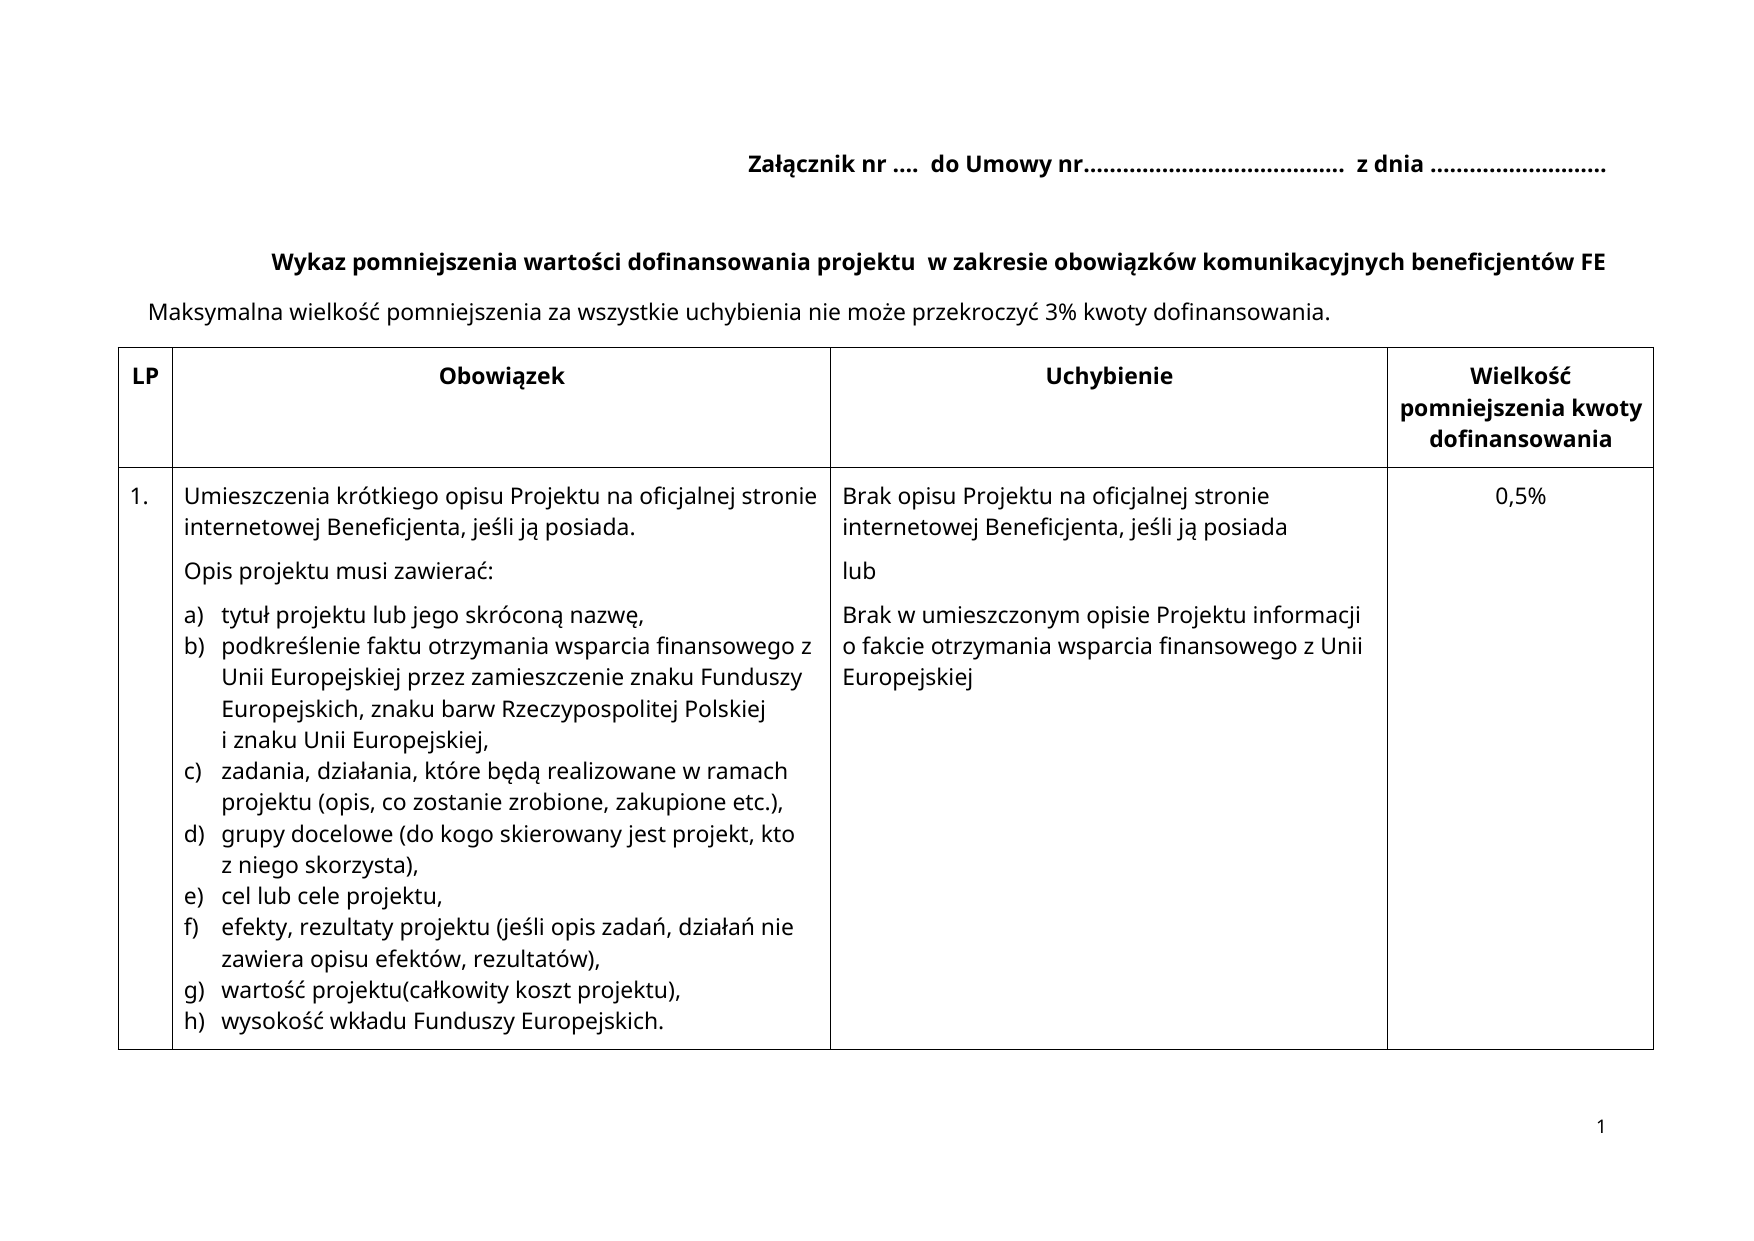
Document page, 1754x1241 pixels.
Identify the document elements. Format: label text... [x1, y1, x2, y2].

table_header LP [119, 348, 172, 467]
table_cell 1. [119, 468, 172, 1049]
table_header Obowiązek [173, 348, 830, 467]
table_cell 0,5% [1388, 468, 1653, 1049]
text Wykaz pomniejszenia wartości dofinansowania projektu w zakresie obowiązków komunikacyjnych beneficjentów FE [148, 246, 1606, 277]
text Załącznik nr …. do Umowy nr…………………………………. z dnia ……………………… [148, 148, 1606, 179]
table_header Uchybienie [831, 348, 1387, 467]
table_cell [173, 468, 830, 1049]
table_header Wielkość pomniejszenia kwoty dofinansowania [1388, 348, 1653, 467]
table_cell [831, 468, 1387, 1049]
text Maksymalna wielkość pomniejszenia za wszystkie uchybienia nie może przekroczyć 3% kwoty dofinansowania. [148, 296, 1606, 328]
